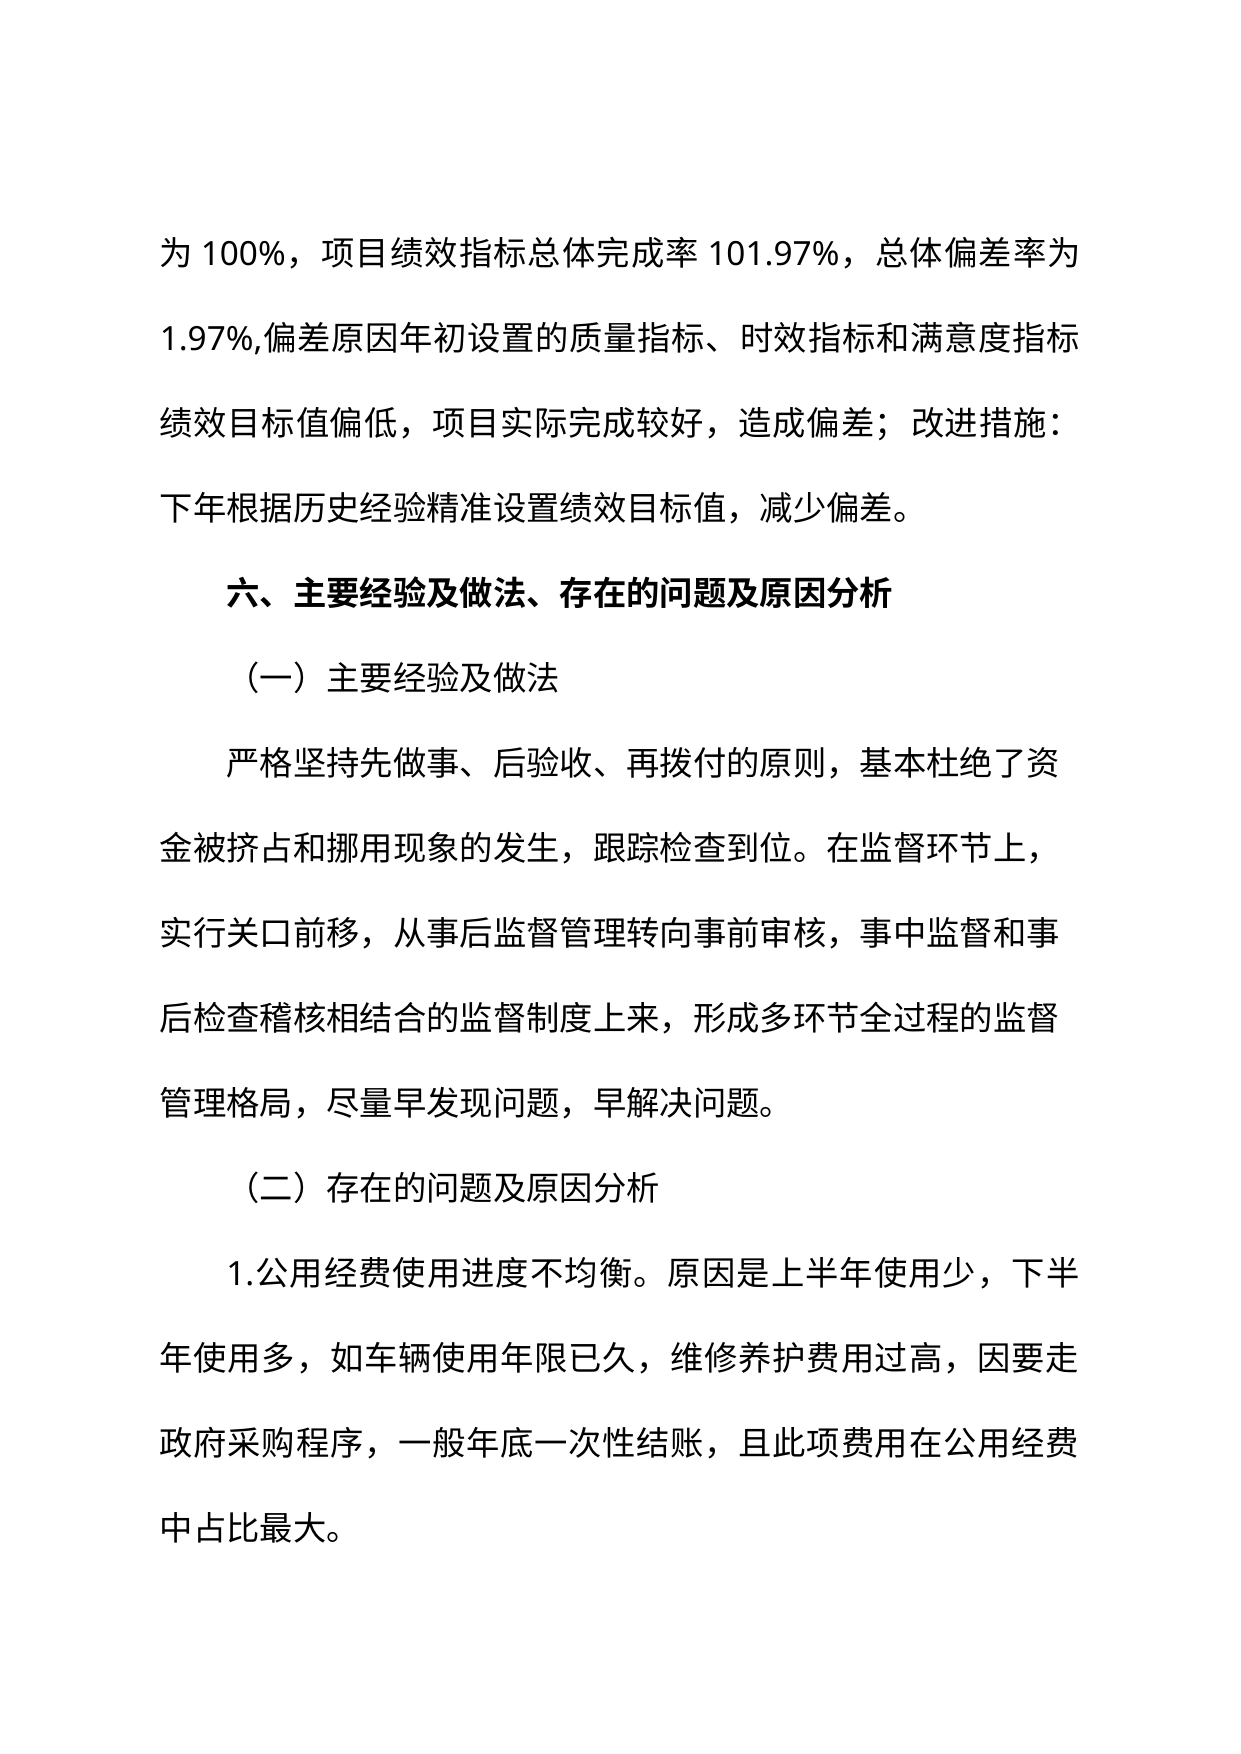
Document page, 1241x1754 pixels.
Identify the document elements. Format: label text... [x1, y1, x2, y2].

subtitle 六、主要经验及做法、存在的问题及原因分析 [159, 549, 1081, 634]
title 严格坚持先做事、后验收、再拨付的原则，基本杜绝了资金被挤占和挪用现象的发生，跟踪检查到位。在监督环节上，实行关口前移，从事后监督管理转向事前审核，事中监督和事后检查稽核相结合的监督制度上来，形成多环节全过程的监督管理格局，尽量早发现问题，早解决问题。 [159, 719, 1081, 1144]
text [159, 209, 1081, 549]
text 1.公用经费使用进度不均衡。原因是上半年使用少，下半年使用多，如车辆使用年限已久，维修养护费用过高，因要走政府采购程序，一般年底一次性结账，且此项费用在公用经费中占比最大。 [159, 1229, 1081, 1569]
subtitle （一）主要经验及做法 [159, 634, 1081, 719]
subtitle （二）存在的问题及原因分析 [159, 1144, 1081, 1229]
